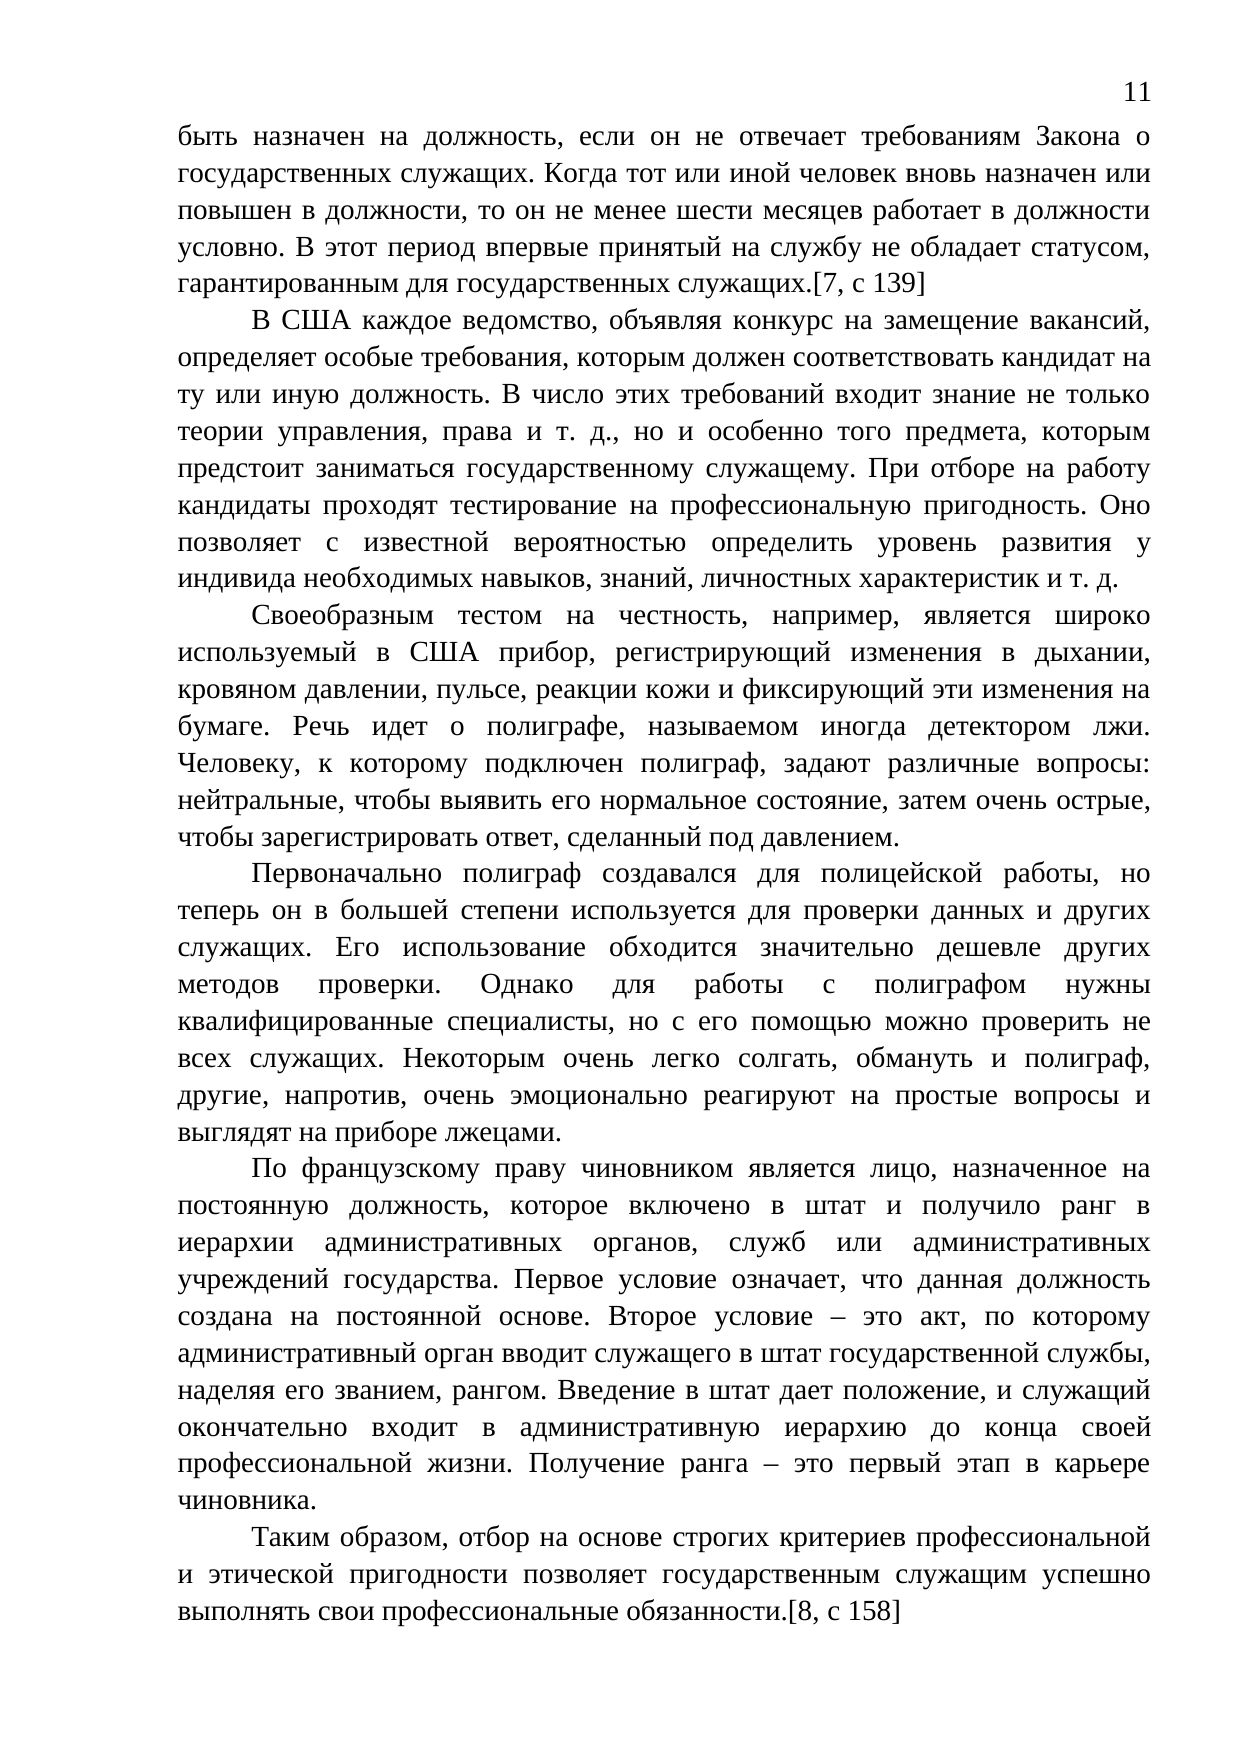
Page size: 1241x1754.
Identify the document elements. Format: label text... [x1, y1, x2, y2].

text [177, 118, 1152, 299]
text Таким образом, отбор на основе строгих критериев профессиональной и этической пригодности позволяет государственным служащим успешно выполнять свои профессиональные обязанности.[8, c 158] [177, 1519, 1152, 1627]
text Своеобразным тестом на честность, например, является широко используемый в США прибор, регистрирующий изменения в дыхании, кровяном давлении, пульсе, реакции кожи и фиксирующий эти изменения на бумаге. Речь идет о полиграфе, называемом иногда детектором лжи. Человеку, к которому подключен полиграф, задают различные вопросы: нейтральные, чтобы выявить его нормальное состояние, затем очень острые, чтобы зарегистрировать ответ, сделанный под давлением. [177, 597, 1152, 852]
text В США каждое ведомство, объявляя конкурс на замещение вакансий, определяет особые требования, которым должен соответствовать кандидат на ту или иную должность. В число этих требований входит знание не только теории управления, права и т. д., но и особенно того предмета, которым предстоит заниматься государственному служащему. При отборе на работу кандидаты проходят тестирование на профессиональную пригодность. Оно позволяет с известной вероятностью определить уровень развития у индивида необходимых навыков, знаний, личностных характеристик и т. д. [177, 302, 1152, 594]
text Первоначально полиграф создавался для полицейской работы, но теперь он в большей степени используется для проверки данных и других служащих. Его использование обходится значительно дешевле других методов проверки. Однако для работы с полиграфом нужны квалифицированные специалисты, но с его помощью можно проверить не всех служащих. Некоторым очень легко солгать, обмануть и полиграф, другие, напротив, очень эмоционально реагируют на простые вопросы и выглядят на приборе лжецами. [177, 856, 1152, 1147]
text По французскому праву чиновником является лицо, назначенное на постоянную должность, которое включено в штат и получило ранг в иерархии административных органов, служб или административных учреждений государства. Первое условие означает, что данная должность создана на постоянной основе. Второе условие – это акт, по которому административный орган вводит служащего в штат государственной службы, наделяя его званием, рангом. Введение в штат дает положение, и служащий окончательно входит в административную иерархию до конца своей профессиональной жизни. Получение ранга – это первый этап в карьере чиновника. [177, 1151, 1152, 1516]
